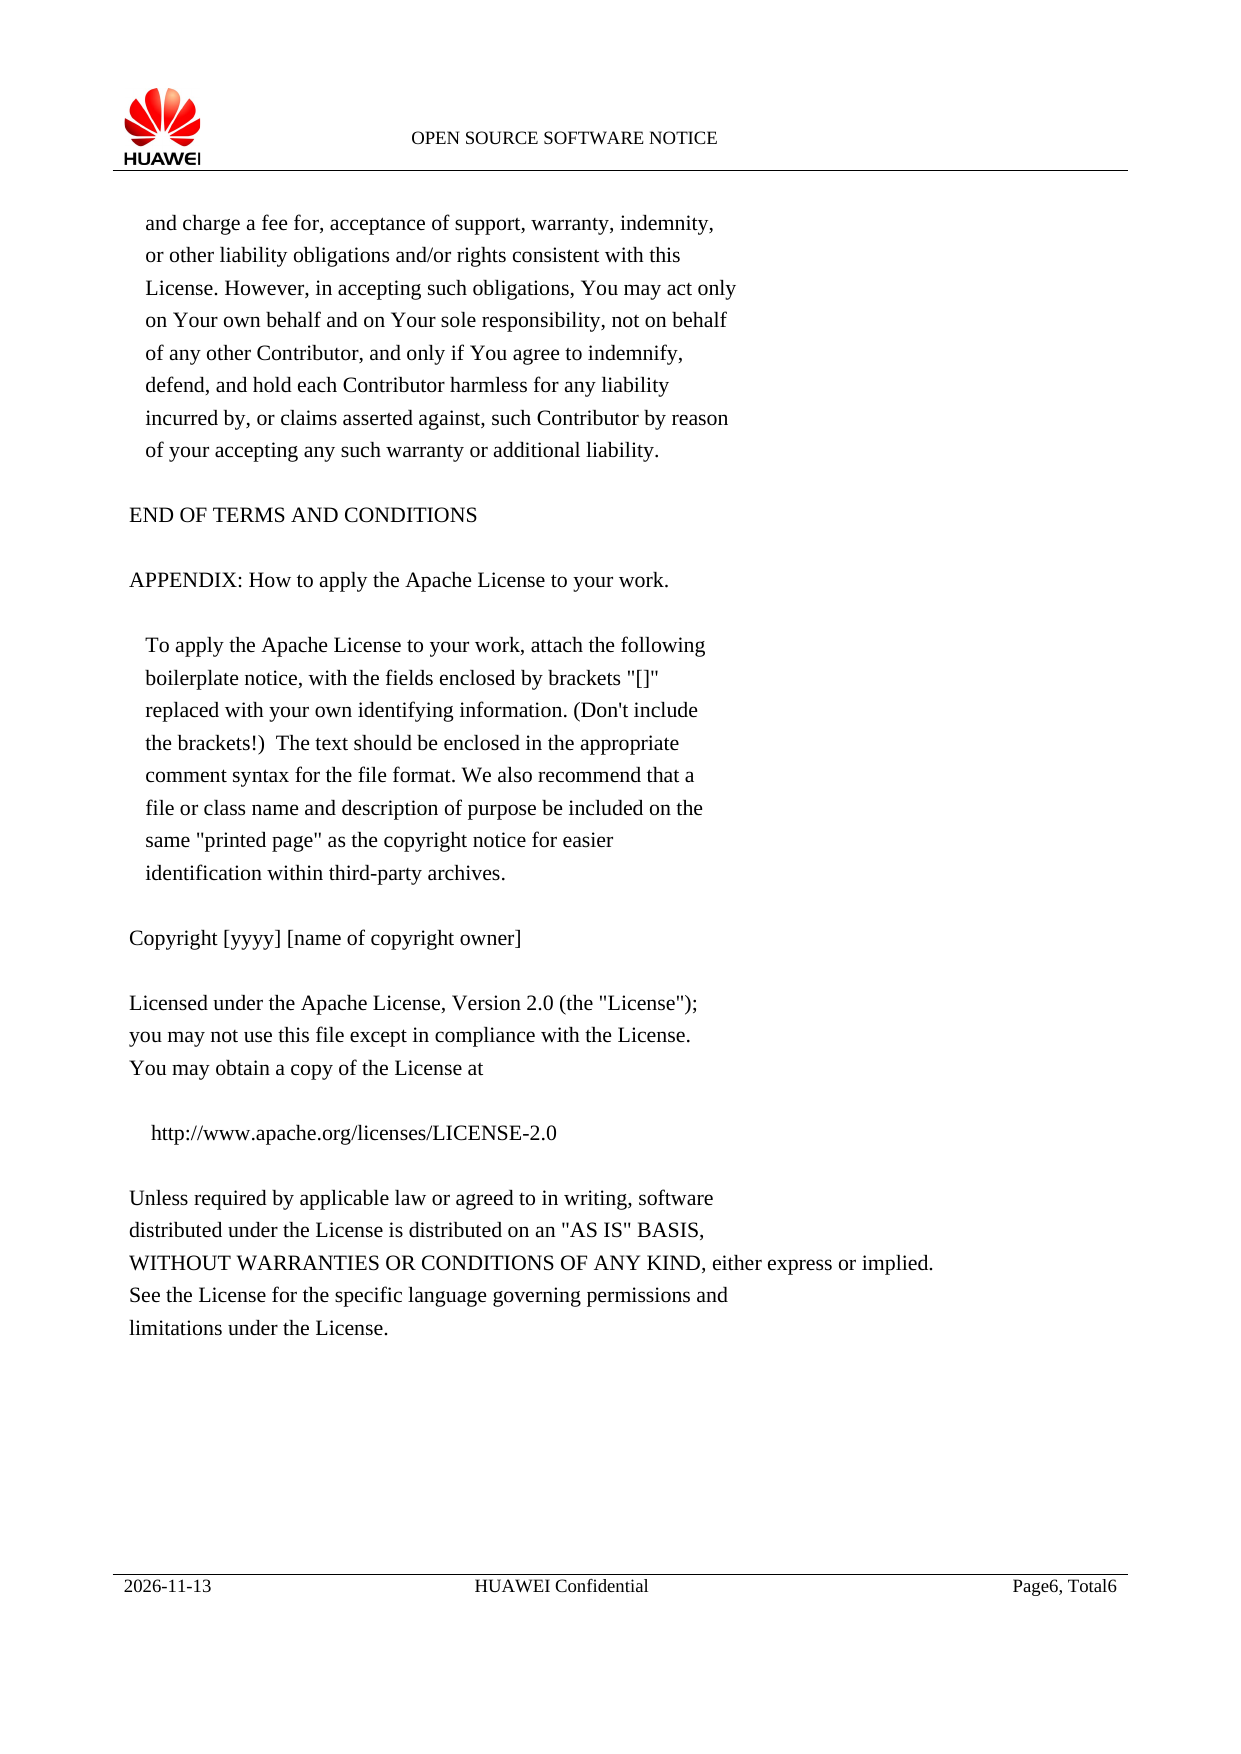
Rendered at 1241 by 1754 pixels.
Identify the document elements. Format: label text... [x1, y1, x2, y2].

picture [124, 88, 201, 165]
